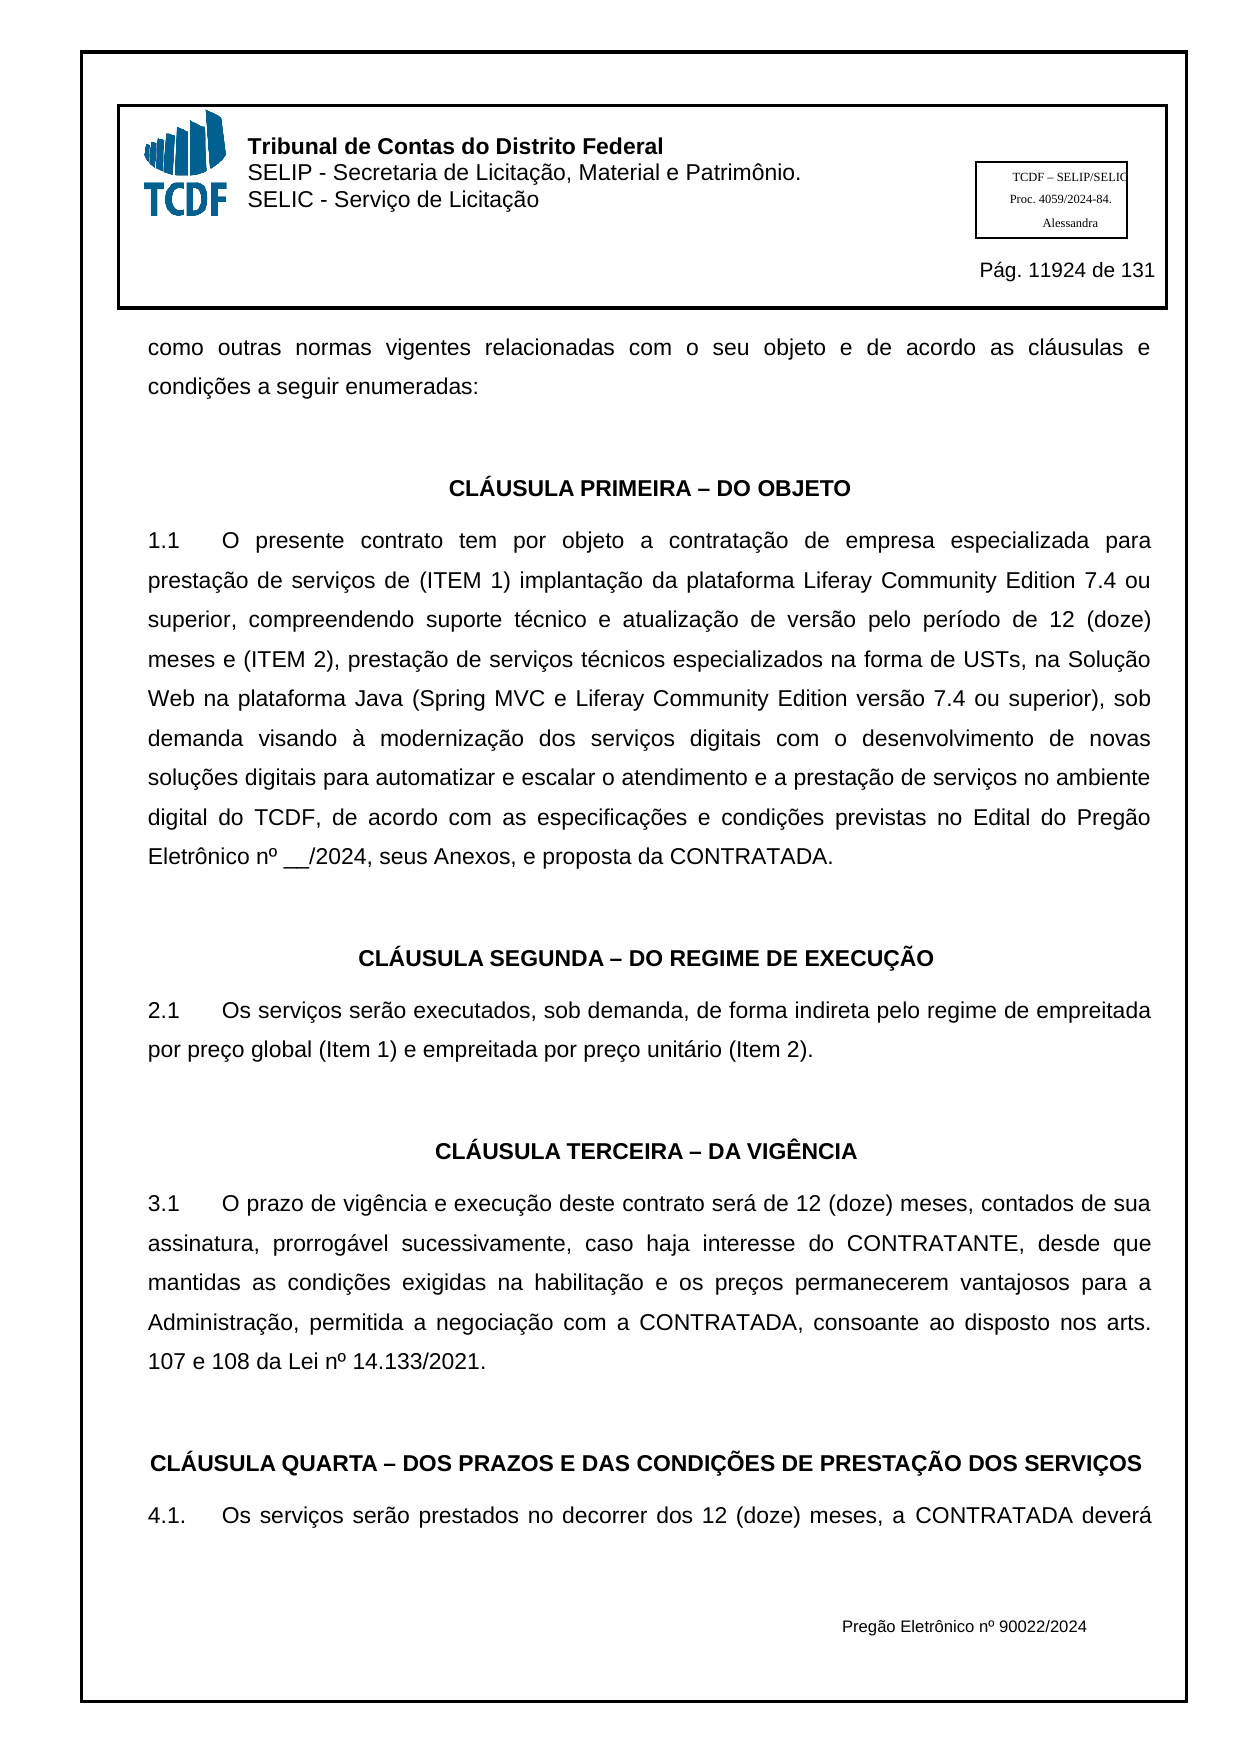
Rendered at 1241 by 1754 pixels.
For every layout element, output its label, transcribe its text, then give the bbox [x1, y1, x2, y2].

text CLÁUSULA SEGUNDA – Do regime de execução [148, 945, 1145, 971]
text CLÁUSULA quarta – dos prazos e DAS condições de PRESTAÇÃO DOS SERVIÇOS [148, 1450, 1145, 1477]
text CLÁUSULA terceira – DA VIGÊNCIA [148, 1138, 1145, 1165]
text CLÁUSULA PRIMEIRA – DO OBJETO [148, 475, 1152, 501]
list 3.1 O prazo de vigência e execução deste contrato será de 12 (doze) meses, contados de sua assinatura, prorrogável sucessivamente, caso haja interesse do CONTRATANTE, desde que mantidas as condições exigidas na habilitação e os preços permanecerem vantajosos para a Administração, permitida a negociação com a CONTRATADA, consoante ao disposto nos arts. 107 e 108 da Lei nº 14.133/2021. [148, 1190, 1152, 1374]
list 2.1 Os serviços serão executados, sob demanda, de forma indireta pelo regime de empreitada por preço global (Item 1) e empreitada por preço unitário (Item 2). [148, 997, 1152, 1063]
list 1.1 O presente contrato tem por objeto a contratação de empresa especializada para prestação de serviços de (ITEM 1) implantação da plataforma Liferay Community Edition 7.4 ou superior, compreendendo suporte técnico e atualização de versão pelo período de 12 (doze) meses e (ITEM 2), prestação de serviços técnicos especializados na forma de USTs, na Solução Web na plataforma Java (Spring MVC e Liferay Community Edition versão 7.4 ou superior), sob demanda visando à modernização dos serviços digitais com o desenvolvimento de novas soluções digitais para automatizar e escalar o atendimento e a prestação de serviços no ambiente digital do TCDF, de acordo com as especificações e condições previstas no Edital do Pregão Eletrônico nº __/2024, seus Anexos, e proposta da CONTRATADA. [148, 527, 1152, 869]
picture [129, 107, 241, 218]
